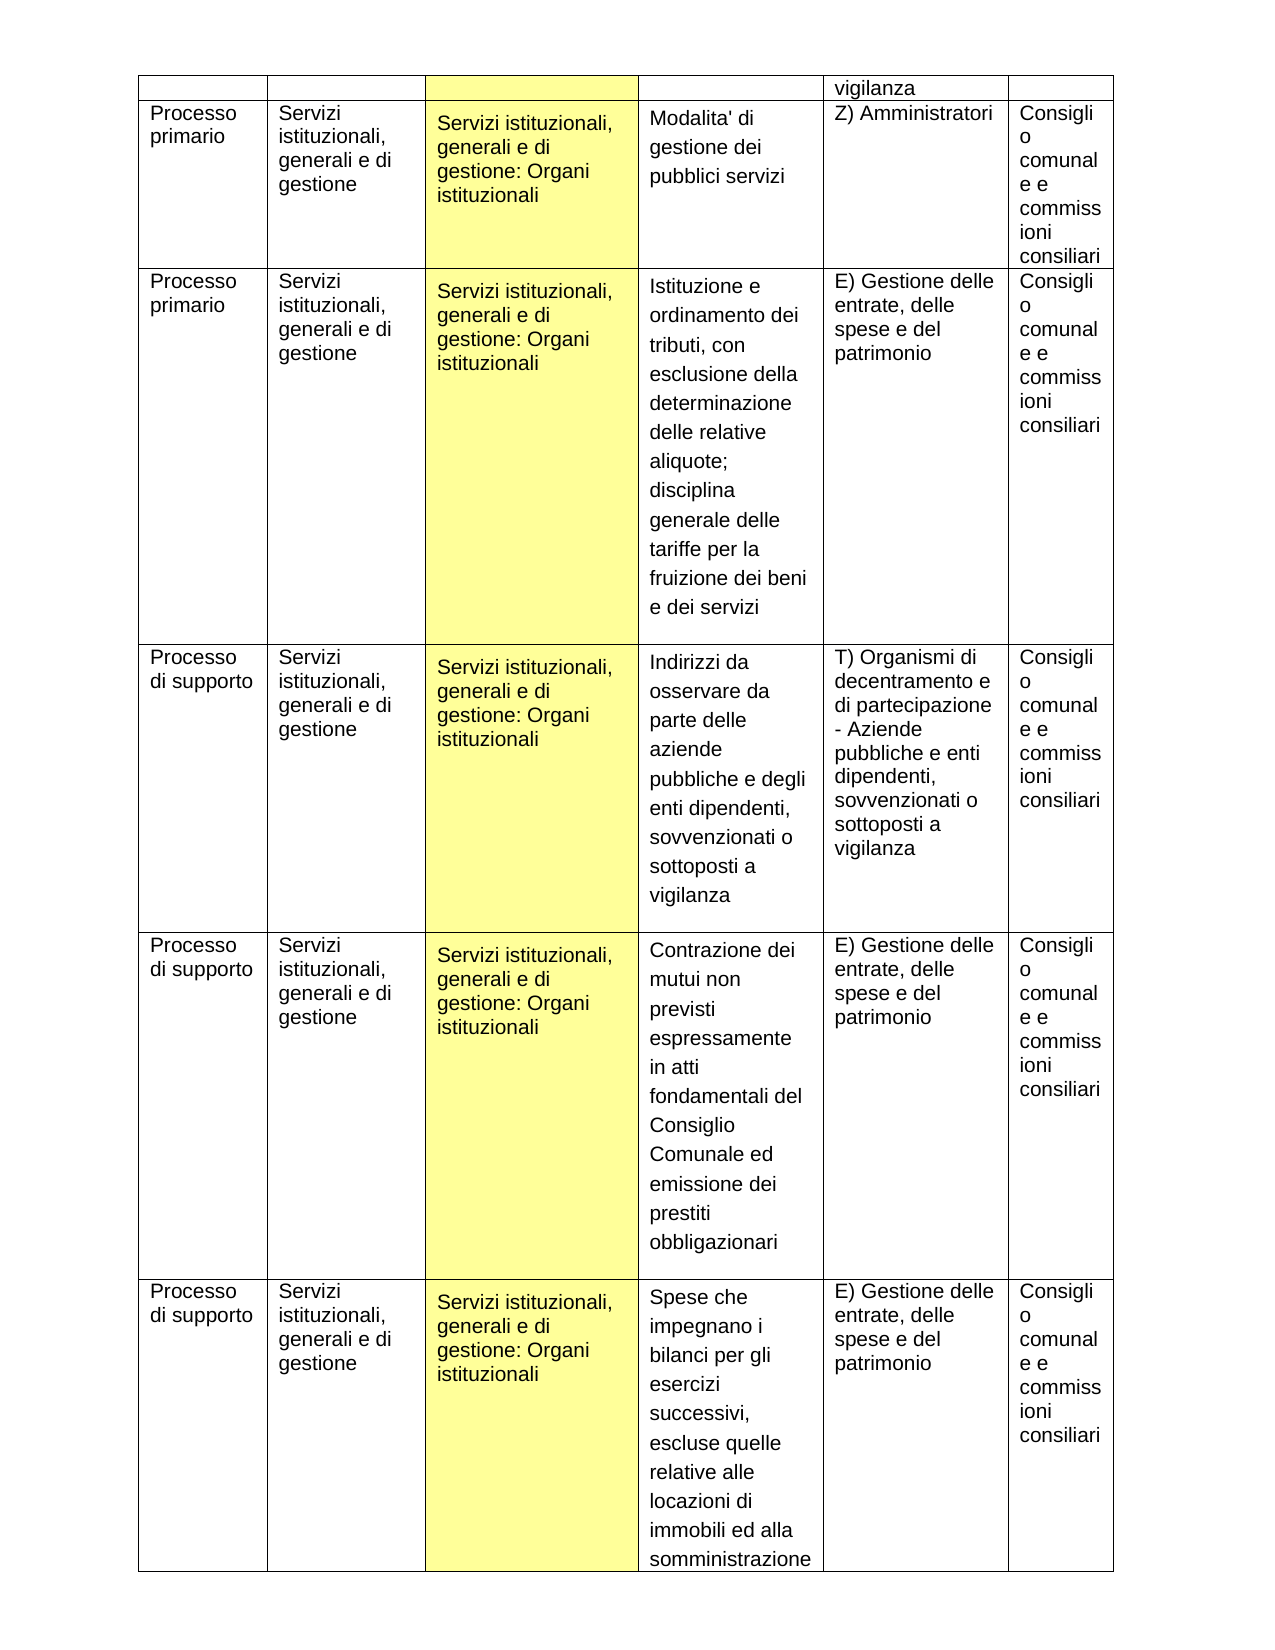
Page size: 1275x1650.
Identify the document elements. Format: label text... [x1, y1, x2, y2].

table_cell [824, 76, 1008, 100]
table_cell Processo primario [139, 269, 267, 644]
table_cell Servizi istituzionali, generali e di gestione [268, 645, 425, 932]
table_cell Consiglio comunale e commissioni consiliari [1009, 933, 1113, 1279]
table_cell E) Gestione delle entrate, delle spese e del patrimonio [824, 269, 1008, 644]
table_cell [639, 76, 823, 100]
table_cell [268, 1280, 425, 1571]
table_cell Servizi istituzionali, generali e di gestione [268, 269, 425, 644]
table_cell Processo di supporto [139, 933, 267, 1279]
table_cell E) Gestione delle entrate, delle spese e del patrimonio [824, 933, 1008, 1279]
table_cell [268, 76, 425, 100]
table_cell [268, 101, 425, 268]
table_cell Z) Amministratori [824, 101, 1008, 268]
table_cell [1009, 76, 1113, 100]
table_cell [426, 1280, 638, 1571]
table_cell Indirizzi da osservare da parte delle aziende pubbliche e degli enti dipendenti, sovvenzionati o sottoposti a vigilanza [639, 645, 823, 932]
table_cell Consiglio comunale e commissioni consiliari [1009, 645, 1113, 932]
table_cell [139, 1280, 267, 1571]
table_cell Istituzione e ordinamento dei tributi, con esclusione della determinazione delle relative aliquote; disciplina generale delle tariffe per la fruizione dei beni e dei servizi [639, 269, 823, 644]
table_cell Processo di supporto [139, 645, 267, 932]
table_cell T) Organismi di decentramento e di partecipazione - Aziende pubbliche e enti dipendenti, sovvenzionati o sottoposti a vigilanza [824, 645, 1008, 932]
table_cell Consiglio comunale e commissioni consiliari [1009, 269, 1113, 644]
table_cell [639, 1280, 823, 1571]
table_cell Servizi istituzionali, generali e di gestione: Organi istituzionali [426, 933, 638, 1279]
table_cell Contrazione dei mutui non previsti espressamente in atti fondamentali del Consiglio Comunale ed emissione dei prestiti obbligazionari [639, 933, 823, 1279]
table_cell Servizi istituzionali, generali e di gestione: Organi istituzionali [426, 269, 638, 644]
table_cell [1009, 1280, 1113, 1571]
table_cell Servizi istituzionali, generali e di gestione: Organi istituzionali [426, 645, 638, 932]
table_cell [426, 101, 638, 268]
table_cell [1009, 101, 1113, 268]
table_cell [824, 1280, 1008, 1571]
table_cell Servizi istituzionali, generali e di gestione [268, 933, 425, 1279]
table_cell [426, 76, 638, 100]
table_cell Processo primario [139, 101, 267, 268]
table_cell Modalita' di gestione dei pubblici servizi [639, 101, 823, 268]
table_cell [139, 76, 267, 100]
